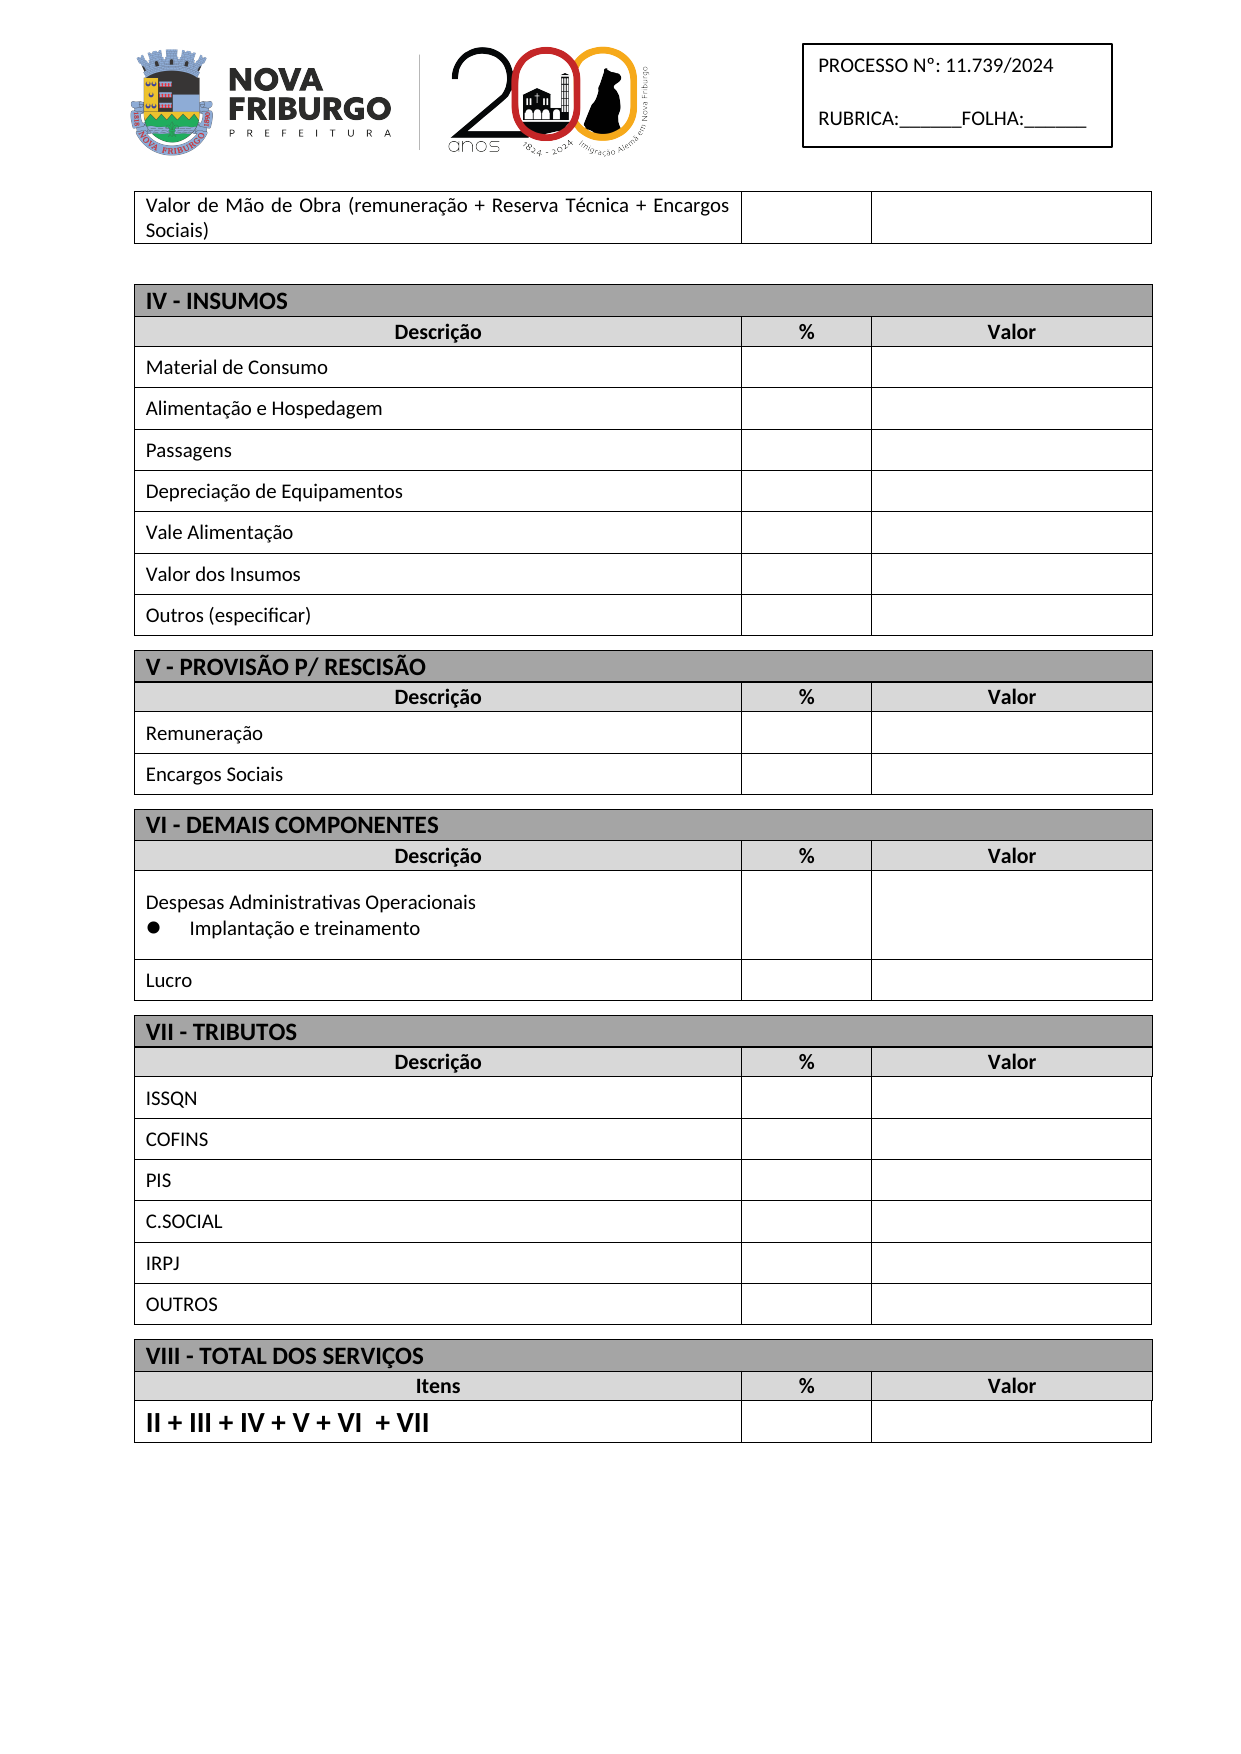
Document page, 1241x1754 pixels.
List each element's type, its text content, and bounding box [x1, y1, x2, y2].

table_cell II + III + IV + V + VI + VII [135, 1401, 741, 1442]
table_cell Valor [872, 683, 1152, 711]
table_cell Passagens [135, 430, 741, 470]
table_cell [872, 430, 1152, 470]
table_cell [872, 347, 1152, 387]
table_cell [872, 595, 1152, 635]
table_cell Valor de Mão de Obra (remuneração + Reserva Técnica + Encargos Sociais) [135, 192, 741, 242]
table_cell [872, 192, 1151, 242]
table_cell Descrição [135, 683, 741, 711]
table_cell [742, 192, 871, 242]
table_cell [742, 754, 871, 794]
table_cell [742, 1201, 871, 1242]
table_header VIII - TOTAL DOS SERVIÇOS [135, 1340, 1152, 1371]
table_cell [872, 1160, 1151, 1200]
table_cell Descrição [135, 841, 741, 870]
picture [103, 14, 681, 185]
table_cell Descrição [135, 317, 741, 346]
table_cell Itens [135, 1372, 741, 1400]
table_cell [742, 471, 871, 511]
table_cell [742, 595, 871, 635]
table_cell Alimentação e Hospedagem [135, 388, 741, 428]
table_cell Remuneração [135, 712, 741, 753]
table_cell [872, 512, 1152, 552]
table_cell Despesas Administrativas Operacionais Implantação e treinamento [135, 871, 741, 959]
table_cell [742, 430, 871, 470]
table_cell [872, 1243, 1151, 1283]
table_cell [742, 1077, 871, 1118]
table_cell [742, 1401, 871, 1442]
table_cell [872, 554, 1152, 594]
table_cell [872, 471, 1152, 511]
table_cell % [742, 317, 871, 346]
table_cell [742, 347, 871, 387]
table_cell Outros (especificar) [135, 595, 741, 635]
table_cell [742, 388, 871, 428]
table_cell [742, 960, 871, 1000]
table_cell [872, 960, 1152, 1000]
table_cell Depreciação de Equipamentos [135, 471, 741, 511]
table_cell ISSQN [135, 1077, 741, 1118]
table_cell [742, 712, 871, 753]
table_cell [742, 871, 871, 959]
table_cell [742, 1119, 871, 1159]
table_cell [872, 871, 1152, 959]
table_header IV - INSUMOS [135, 285, 1152, 316]
table_cell % [742, 841, 871, 870]
table_cell [742, 1284, 871, 1324]
table_cell PIS [135, 1160, 741, 1200]
table_cell OUTROS [135, 1284, 741, 1324]
table_cell [742, 554, 871, 594]
table_header VII - TRIBUTOS [135, 1016, 1152, 1046]
table_cell [872, 388, 1152, 428]
table_cell [872, 754, 1152, 794]
table_cell Valor [872, 1372, 1152, 1400]
table_cell [872, 712, 1152, 753]
table_cell [742, 1160, 871, 1200]
table_cell [742, 1243, 871, 1283]
table_header VI - DEMAIS COMPONENTES [135, 810, 1152, 840]
table_cell % [742, 683, 871, 711]
table_cell Valor [872, 841, 1152, 870]
table_cell [872, 1201, 1151, 1242]
table_cell Lucro [135, 960, 741, 1000]
table_cell Material de Consumo [135, 347, 741, 387]
table_cell [872, 1077, 1151, 1118]
table_cell % [742, 1372, 871, 1400]
table_cell [742, 512, 871, 552]
table_cell COFINS [135, 1119, 741, 1159]
table_cell [872, 1284, 1151, 1324]
table_cell Valor [872, 317, 1152, 346]
table_cell C.SOCIAL [135, 1201, 741, 1242]
table_cell [872, 1401, 1151, 1442]
table_cell Vale Alimentação [135, 512, 741, 552]
table_header V - PROVISÃO P/ RESCISÃO [135, 651, 1152, 681]
table_cell % [742, 1048, 871, 1076]
table_cell Valor [872, 1048, 1152, 1076]
table_cell Descrição [135, 1048, 741, 1076]
table_cell IRPJ [135, 1243, 741, 1283]
table_cell [872, 1119, 1151, 1159]
table_cell Valor dos Insumos [135, 554, 741, 594]
table_cell Encargos Sociais [135, 754, 741, 794]
